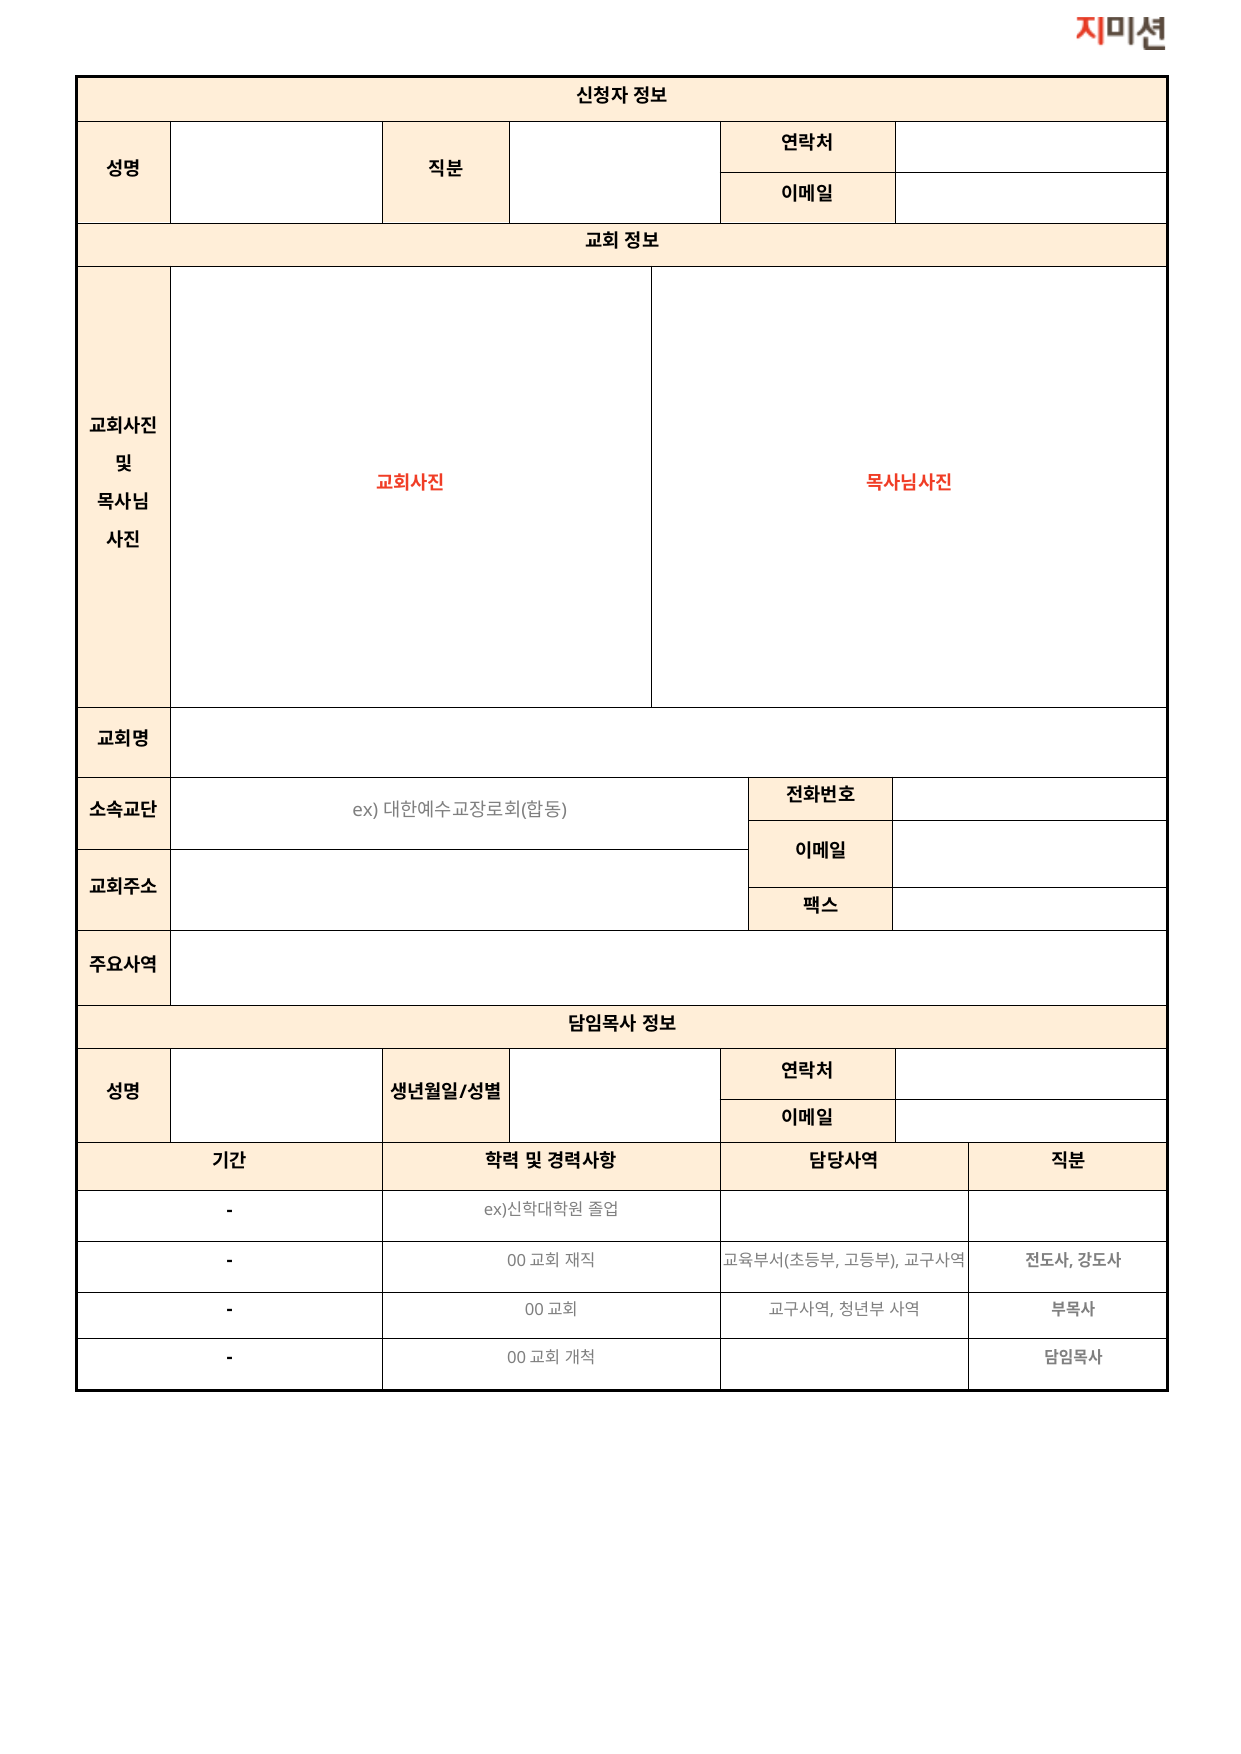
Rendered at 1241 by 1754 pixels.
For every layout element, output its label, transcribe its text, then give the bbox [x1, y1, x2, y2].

table_cell 기간 [78, 1143, 382, 1190]
table_cell [171, 708, 1166, 777]
table_cell [721, 1191, 968, 1241]
table_cell 소속교단 [78, 778, 170, 849]
table_cell [171, 1049, 382, 1142]
table_cell 담임목사 정보 [78, 1006, 1166, 1048]
table_cell 교회사진 [171, 267, 651, 707]
table_cell 주요사역 [78, 931, 170, 1005]
table_cell - [78, 1339, 382, 1389]
table_cell 학력 및 경력사항 [383, 1143, 720, 1190]
table_cell 교회명 [78, 708, 170, 777]
table_cell 교구사역, 청년부 사역 [721, 1293, 968, 1338]
table_cell 00교회 재직 [383, 1242, 720, 1292]
table_cell [896, 1100, 1166, 1142]
table_cell [893, 821, 1166, 887]
table_cell 교회사진 및 목사님 사진 [78, 267, 170, 707]
table_cell 직분 [383, 122, 509, 222]
table_cell 교육부서(초등부, 고등부), 교구사역 [721, 1242, 968, 1292]
table_cell 담임목사 [969, 1339, 1166, 1389]
table_cell [896, 122, 1166, 172]
table_cell 이메일 [721, 173, 895, 222]
table_cell 전화번호 [749, 778, 892, 820]
table_cell 전도사, 강도사 [969, 1242, 1166, 1292]
table_cell 직분 [969, 1143, 1166, 1190]
table_cell 00교회 개척 [383, 1339, 720, 1389]
table_header 신청자 정보 [78, 78, 1166, 121]
table_cell [896, 173, 1166, 222]
picture [1076, 17, 1166, 50]
table_cell 부목사 [969, 1293, 1166, 1338]
table_cell 교회주소 [78, 850, 170, 930]
table_cell 성명 [78, 1049, 170, 1142]
table_cell 교회 정보 [78, 224, 1166, 266]
table_cell - [78, 1242, 382, 1292]
table_cell 성명 [78, 122, 170, 222]
table_cell 연락처 [721, 1049, 895, 1099]
table_cell - [78, 1191, 382, 1241]
table_cell 생년월일/성별 [383, 1049, 509, 1142]
table_cell 담당사역 [721, 1143, 968, 1190]
table_cell 목사님사진 [652, 267, 1166, 707]
table_cell 00교회 [383, 1293, 720, 1338]
table_cell 이메일 [721, 1100, 895, 1142]
table_cell [171, 850, 748, 930]
table_cell ex)신학대학원 졸업 [383, 1191, 720, 1241]
table_cell 이메일 [749, 821, 892, 887]
table_cell [893, 778, 1166, 820]
table_cell ex) 대한예수교장로회(합동) [171, 778, 748, 849]
table_cell [721, 1339, 968, 1389]
table_cell [896, 1049, 1166, 1099]
table_cell - [78, 1293, 382, 1338]
table_cell [171, 122, 382, 222]
table_cell [510, 122, 720, 222]
table_cell [171, 931, 1166, 1005]
table_cell [969, 1191, 1166, 1241]
table_cell [510, 1049, 720, 1142]
table_cell 연락처 [721, 122, 895, 172]
table_cell [893, 888, 1166, 930]
table_cell 팩스 [749, 888, 892, 930]
